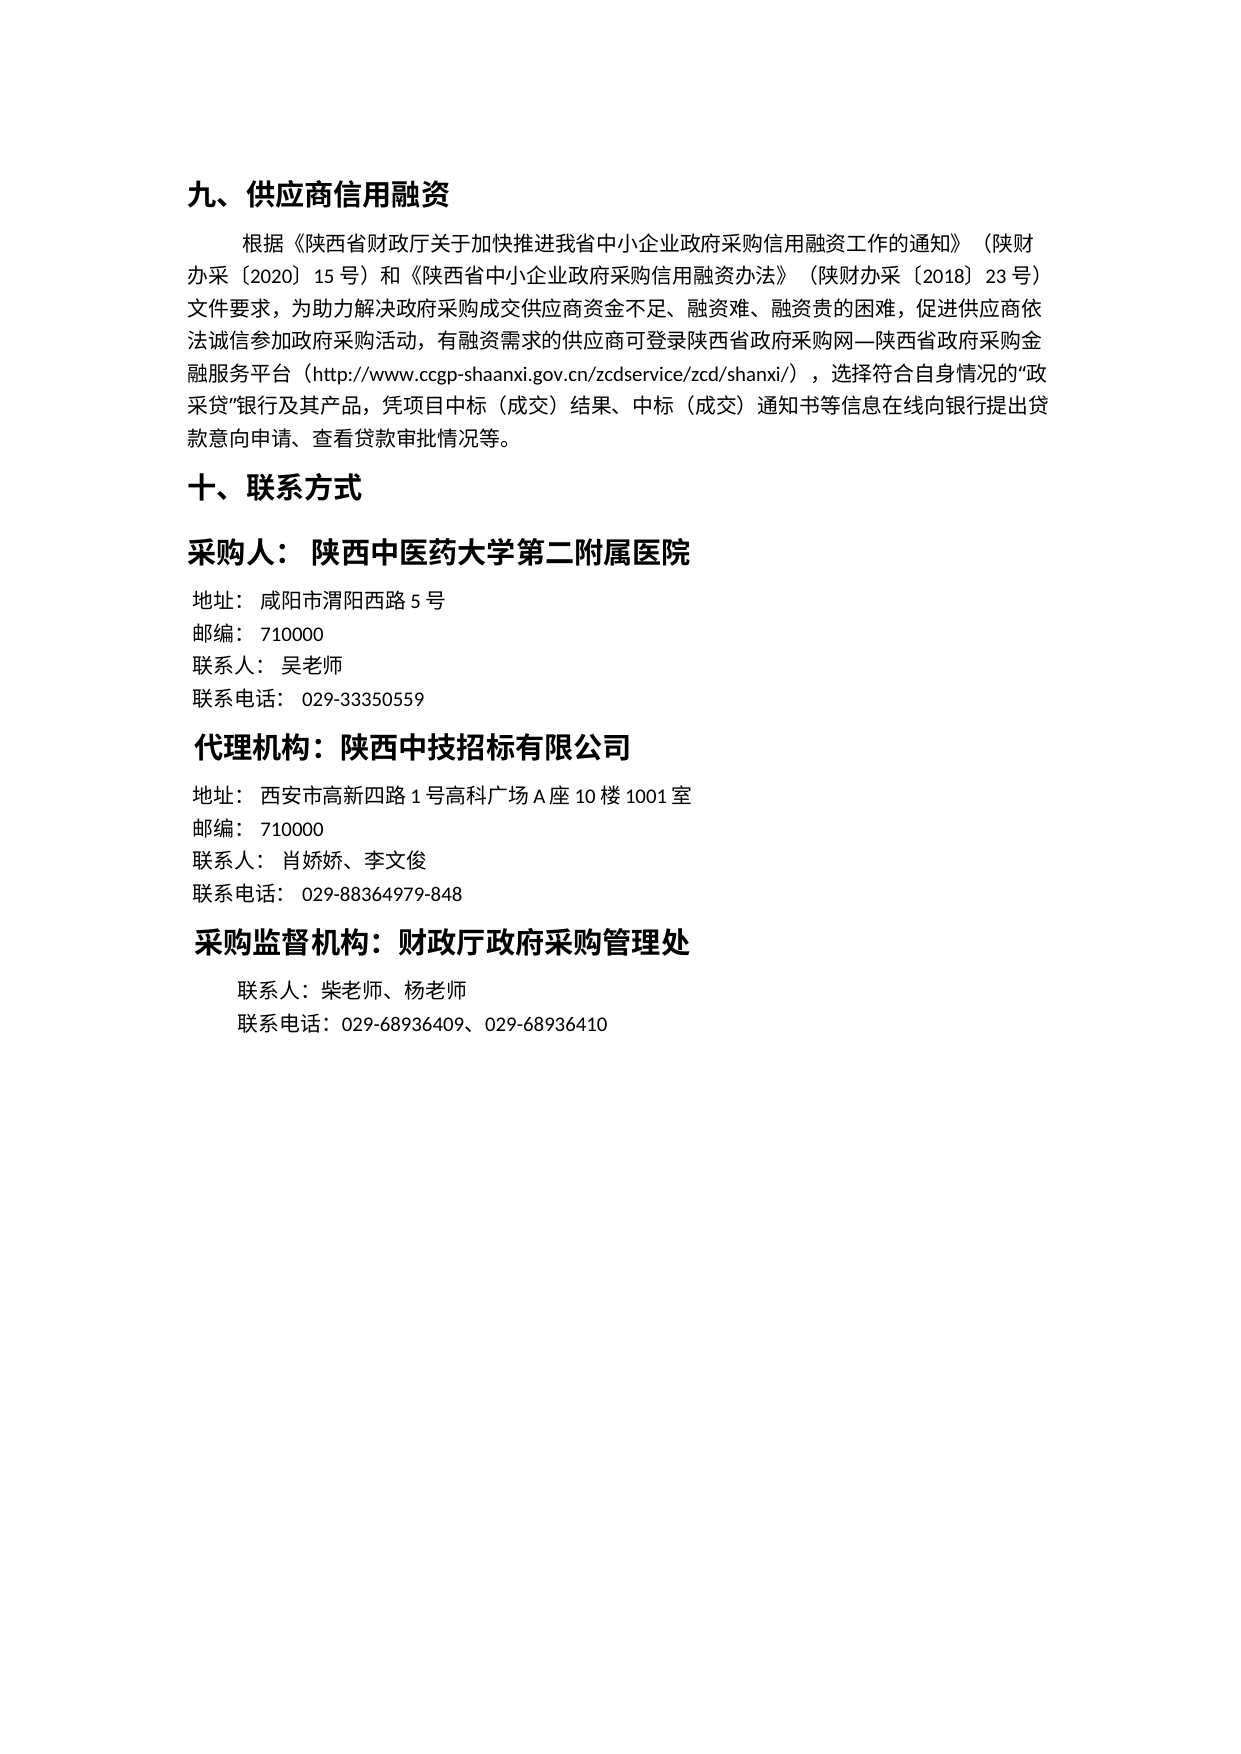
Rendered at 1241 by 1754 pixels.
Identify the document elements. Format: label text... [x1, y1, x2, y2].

text 根据《陕西省财政厅关于加快推进我省中小企业政府采购信用融资工作的通知》（陕财办采〔2020〕15 号）和《陕西省中小企业政府采购信用融资办法》（陕财办采〔2018〕23 号）文件要求，为助力解决政府采购成交供应商资金不足、融资难、融资贵的困难，促进供应商依法诚信参加政府采购活动，有融资需求的供应商可登录陕西省政府釆购网—陕西省政府采购金融服务平台（http://www.ccgp-shaanxi.gov.cn/zcdservice/zcd/shanxi/），选择符合自身情况的“政采贷”银行及其产品，凭项目中标（成交）结果、中标（成交）通知书等信息在线向银行提出贷款意向申请、查看贷款审批情况等。 [187, 227, 1053, 454]
text 九、供应商信用融资 [187, 162, 1053, 227]
text 联系电话：029-68936409、029-68936410 [187, 1007, 1053, 1039]
text 联系电话： 029-88364979-848 [187, 877, 1053, 909]
text 地址： 西安市高新四路1号高科广场A座10楼1001室 [187, 779, 1053, 812]
text 联系人： 吴老师 [187, 649, 1053, 682]
text 地址： 咸阳市渭阳西路5号 [187, 584, 1053, 617]
text 邮编： 710000 [187, 617, 1053, 649]
text 采购人： 陕西中医药大学第二附属医院 [187, 519, 1053, 584]
text 采购监督机构：财政厅政府采购管理处 [187, 909, 1053, 974]
text 联系电话： 029-33350559 [187, 682, 1053, 714]
text 代理机构：陕西中技招标有限公司 [187, 714, 1053, 779]
text 联系人： 肖娇娇、李文俊 [187, 844, 1053, 877]
text 十、联系方式 [187, 454, 1053, 519]
text 联系人：柴老师、杨老师 [187, 974, 1053, 1007]
text 邮编： 710000 [187, 812, 1053, 844]
